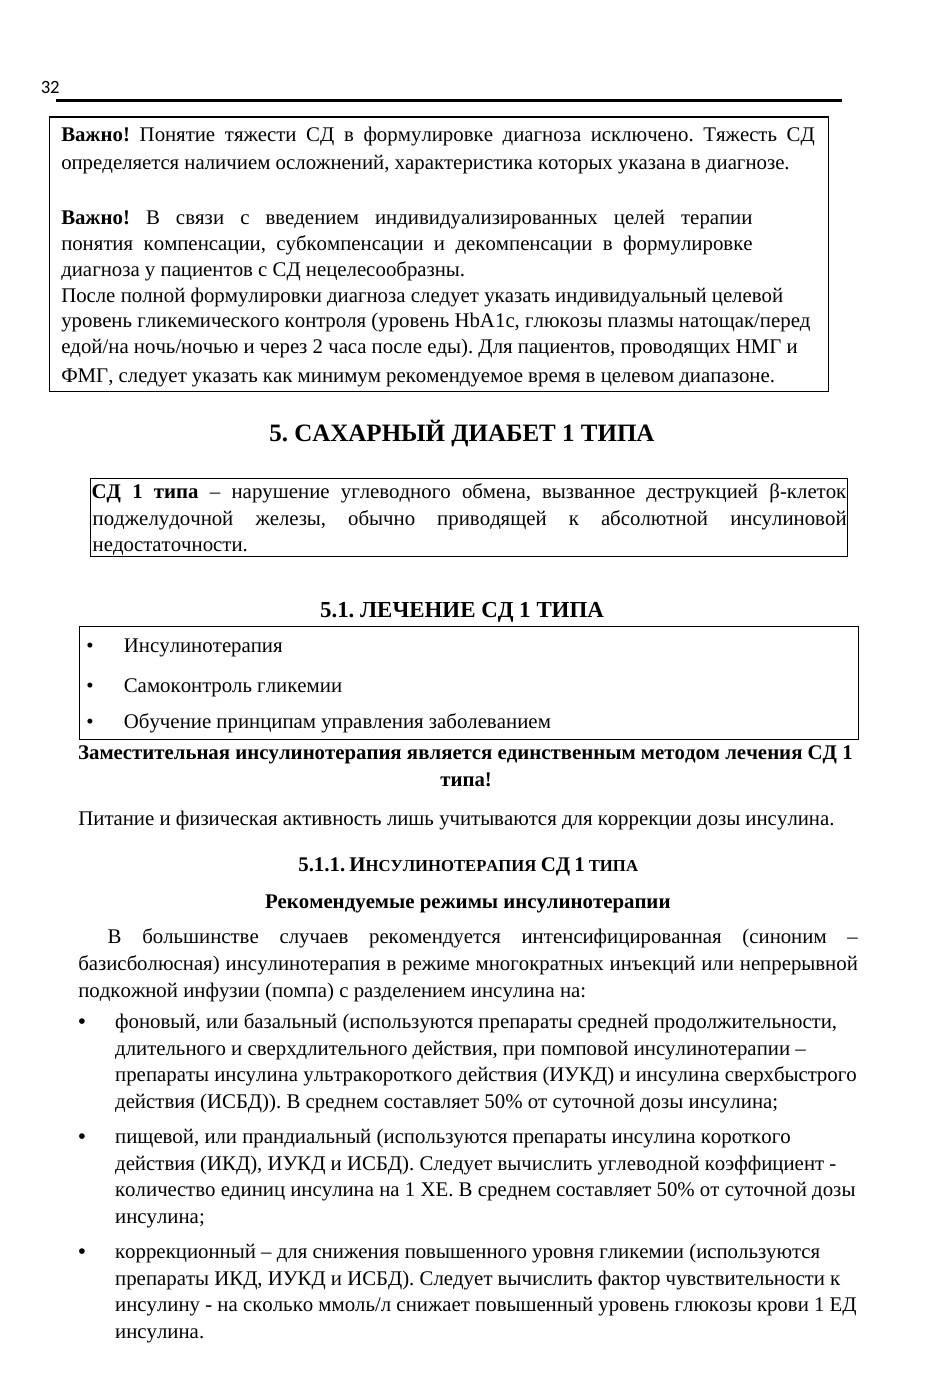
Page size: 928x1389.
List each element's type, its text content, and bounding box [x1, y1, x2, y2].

list фоновый, или базальный (используются препараты средней продолжительности, длительного и сверхдлительного действия, при помповой инсулинотерапии – препараты инсулина ультракороткого действия (ИУКД) и инсулина сверхбыстрого действия (ИСБД)). В среднем составляет 50% от суточной дозы инсулина; [78, 1009, 859, 1113]
subtitle 5. САХАРНЫЙ ДИАБЕТ 1 ТИПА [59, 418, 864, 447]
subtitle 5.1. ЛЕЧЕНИЕ СД 1 ТИПА [60, 596, 864, 622]
text CД 1 типа – нарушение углеводного обмена, вызванное деструкцией β-клеток поджелудочной железы, обычно приводящей к абсолютной инсулиновой недостаточности. [91, 479, 847, 556]
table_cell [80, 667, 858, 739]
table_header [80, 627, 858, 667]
list пищевой, или прандиальный (используются препараты инсулина короткого действия (ИКД), ИУКД и ИСБД). Следует вычислить углеводной коэффициент - количество единиц инсулина на 1 ХЕ. В среднем составляет 50% от суточной дозы инсулина; [78, 1124, 859, 1228]
text Заместительная инсулинотерапия является единственным методом лечения СД 1 типа! [70, 740, 861, 791]
list коррекционный – для снижения повышенного уровня гликемии (используются препараты ИКД, ИУКД и ИСБД). Следует вычислить фактор чувствительности к инсулину - на сколько ммоль/л снижает повышенный уровень глюкозы крови 1 ЕД инсулина. [78, 1239, 859, 1343]
text 5.1.1. ИНСУЛИНОТЕРАПИЯ СД 1 ТИПА [88, 852, 847, 876]
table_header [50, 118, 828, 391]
subtitle Рекомендуемые режимы инсулинотерапии [70, 889, 865, 913]
text Питание и физическая активность лишь учитываются для коррекции дозы инсулина. [78, 806, 859, 830]
text В большинстве случаев рекомендуется интенсифицированная (синоним – базисболюсная) инсулинотерапия в режиме многократных инъекций или непрерывной подкожной инфузии (помпа) с разделением инсулина на: [78, 924, 859, 1002]
